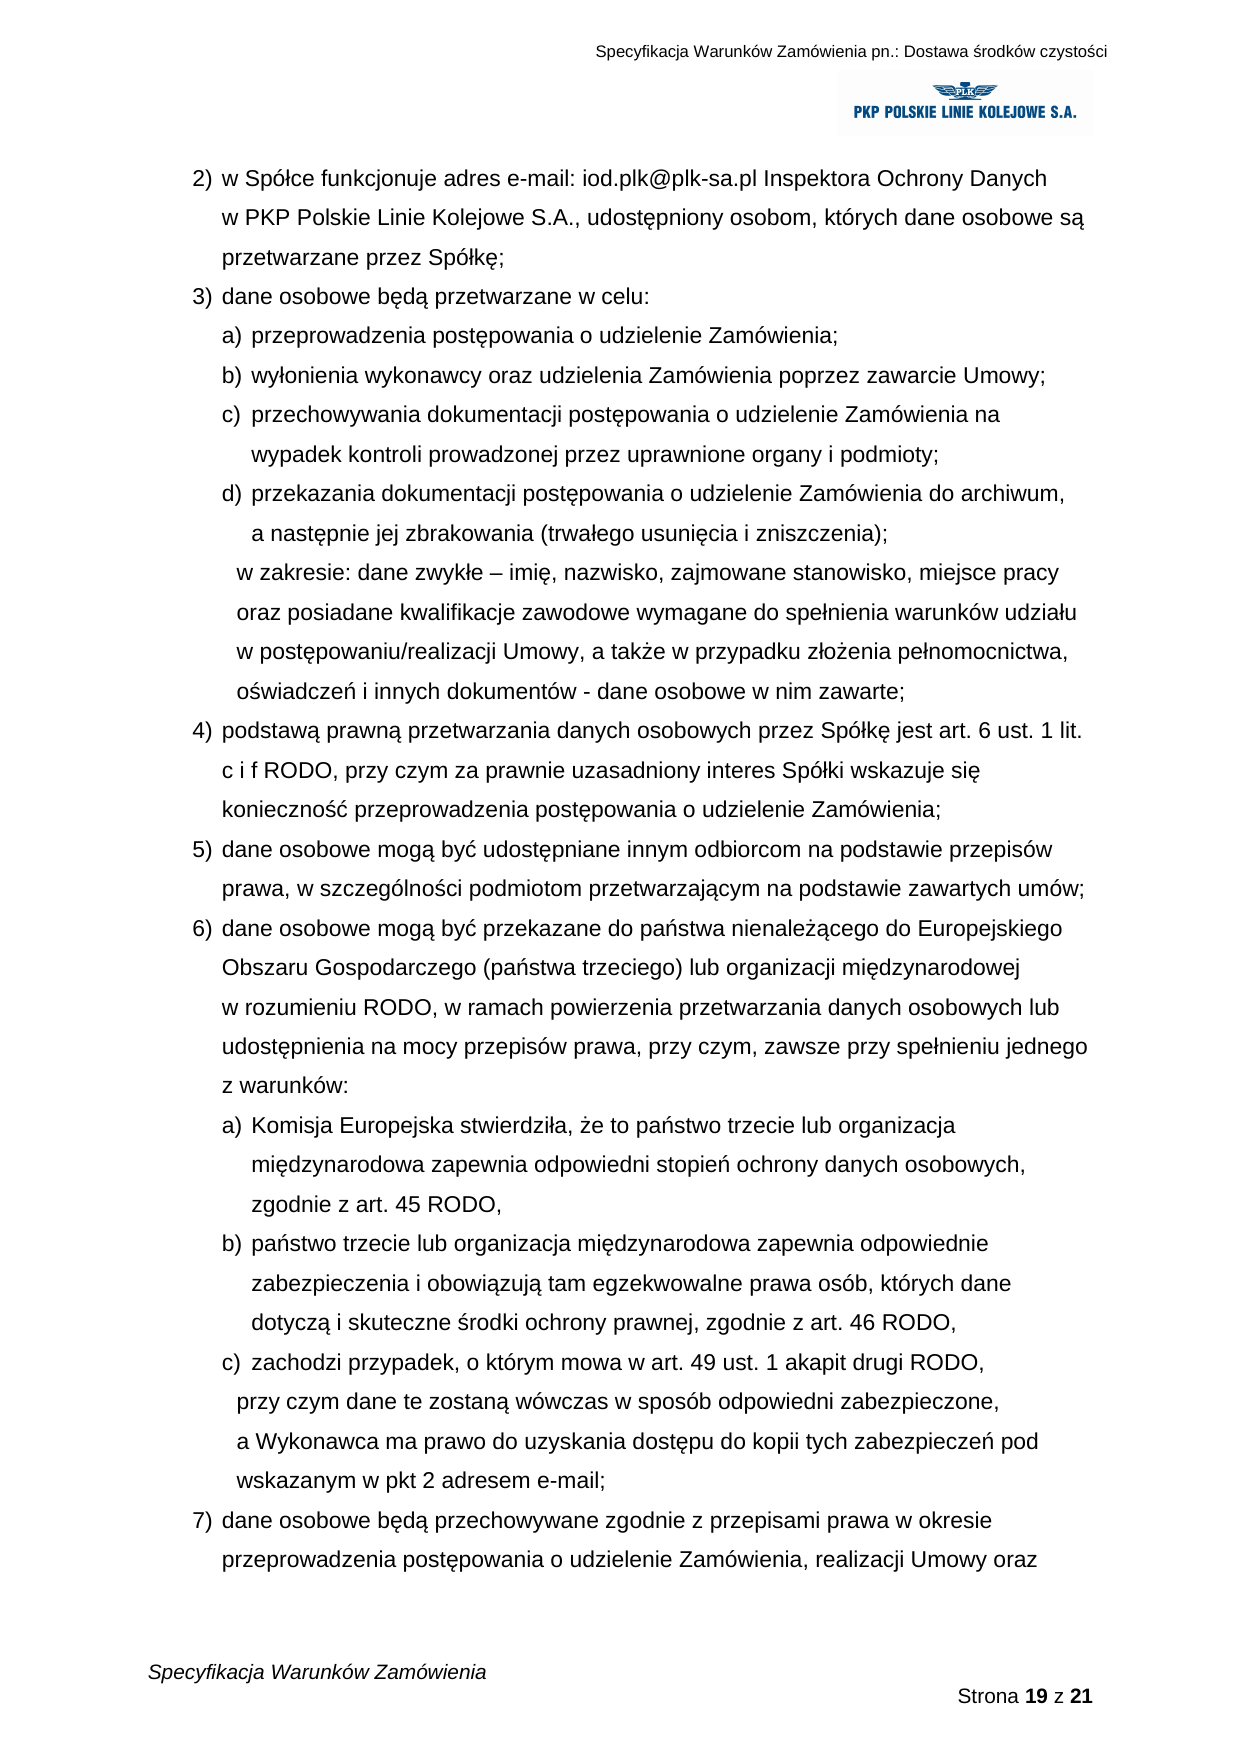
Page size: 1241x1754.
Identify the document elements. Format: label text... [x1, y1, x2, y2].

list przechowywania dokumentacji postępowania o udzielenie Zamówienia na wypadek kontroli prowadzonej przez uprawnione organy i podmioty; [222, 401, 1093, 467]
list wyłonienia wykonawcy oraz udzielenia Zamówienia poprzez zawarcie Umowy; [222, 362, 1093, 388]
text przy czym dane te zostaną wówczas w sposób odpowiedni zabezpieczone, a Wykonawca ma prawo do uzyskania dostępu do kopii tych zabezpieczeń pod wskazanym w pkt 2 adresem e-mail; [236, 1388, 1093, 1494]
text w zakresie: dane zwykłe – imię, nazwisko, zajmowane stanowisko, miejsce pracy oraz posiadane kwalifikacje zawodowe wymagane do spełnienia warunków udziału w postępowaniu/realizacji Umowy, a także w przypadku złożenia pełnomocnictwa, oświadczeń i innych dokumentów - dane osobowe w nim zawarte; [236, 559, 1093, 704]
list podstawą prawną przetwarzania danych osobowych przez Spółkę jest art. 6 ust. 1 lit. c i f RODO, przy czym za prawnie uzasadniony interes Spółki wskazuje się konieczność przeprowadzenia postępowania o udzielenie Zamówienia; [192, 717, 1093, 822]
list Komisja Europejska stwierdziła, że to państwo trzecie lub organizacja międzynarodowa zapewnia odpowiedni stopień ochrony danych osobowych, zgodnie z art. 45 RODO, [222, 1112, 1093, 1217]
list dane osobowe będą przetwarzane w celu: [192, 283, 1093, 309]
picture [837, 70, 1093, 136]
list dane osobowe mogą być przekazane do państwa nienależącego do Europejskiego Obszaru Gospodarczego (państwa trzeciego) lub organizacji międzynarodowej w rozumieniu RODO, w ramach powierzenia przetwarzania danych osobowych lub udostępnienia na mocy przepisów prawa, przy czym, zawsze przy spełnieniu jednego z warunków: [192, 914, 1093, 1099]
list przekazania dokumentacji postępowania o udzielenie Zamówienia do archiwum, a następnie jej zbrakowania (trwałego usunięcia i zniszczenia); [222, 480, 1093, 546]
list w Spółce funkcjonuje adres e-mail: iod.plk@plk-sa.pl Inspektora Ochrony Danych w PKP Polskie Linie Kolejowe S.A., udostępniony osobom, których dane osobowe są przetwarzane przez Spółkę; [192, 164, 1093, 270]
list państwo trzecie lub organizacja międzynarodowa zapewnia odpowiednie zabezpieczenia i obowiązują tam egzekwowalne prawa osób, których dane dotyczą i skuteczne środki ochrony prawnej, zgodnie z art. 46 RODO, [222, 1230, 1093, 1336]
list dane osobowe mogą być udostępniane innym odbiorcom na podstawie przepisów prawa, w szczególności podmiotom przetwarzającym na podstawie zawartych umów; [192, 836, 1093, 901]
list zachodzi przypadek, o którym mowa w art. 49 ust. 1 akapit drugi RODO, [222, 1349, 1093, 1375]
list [192, 1507, 1093, 1573]
list przeprowadzenia postępowania o udzielenie Zamówienia; [222, 322, 1093, 349]
